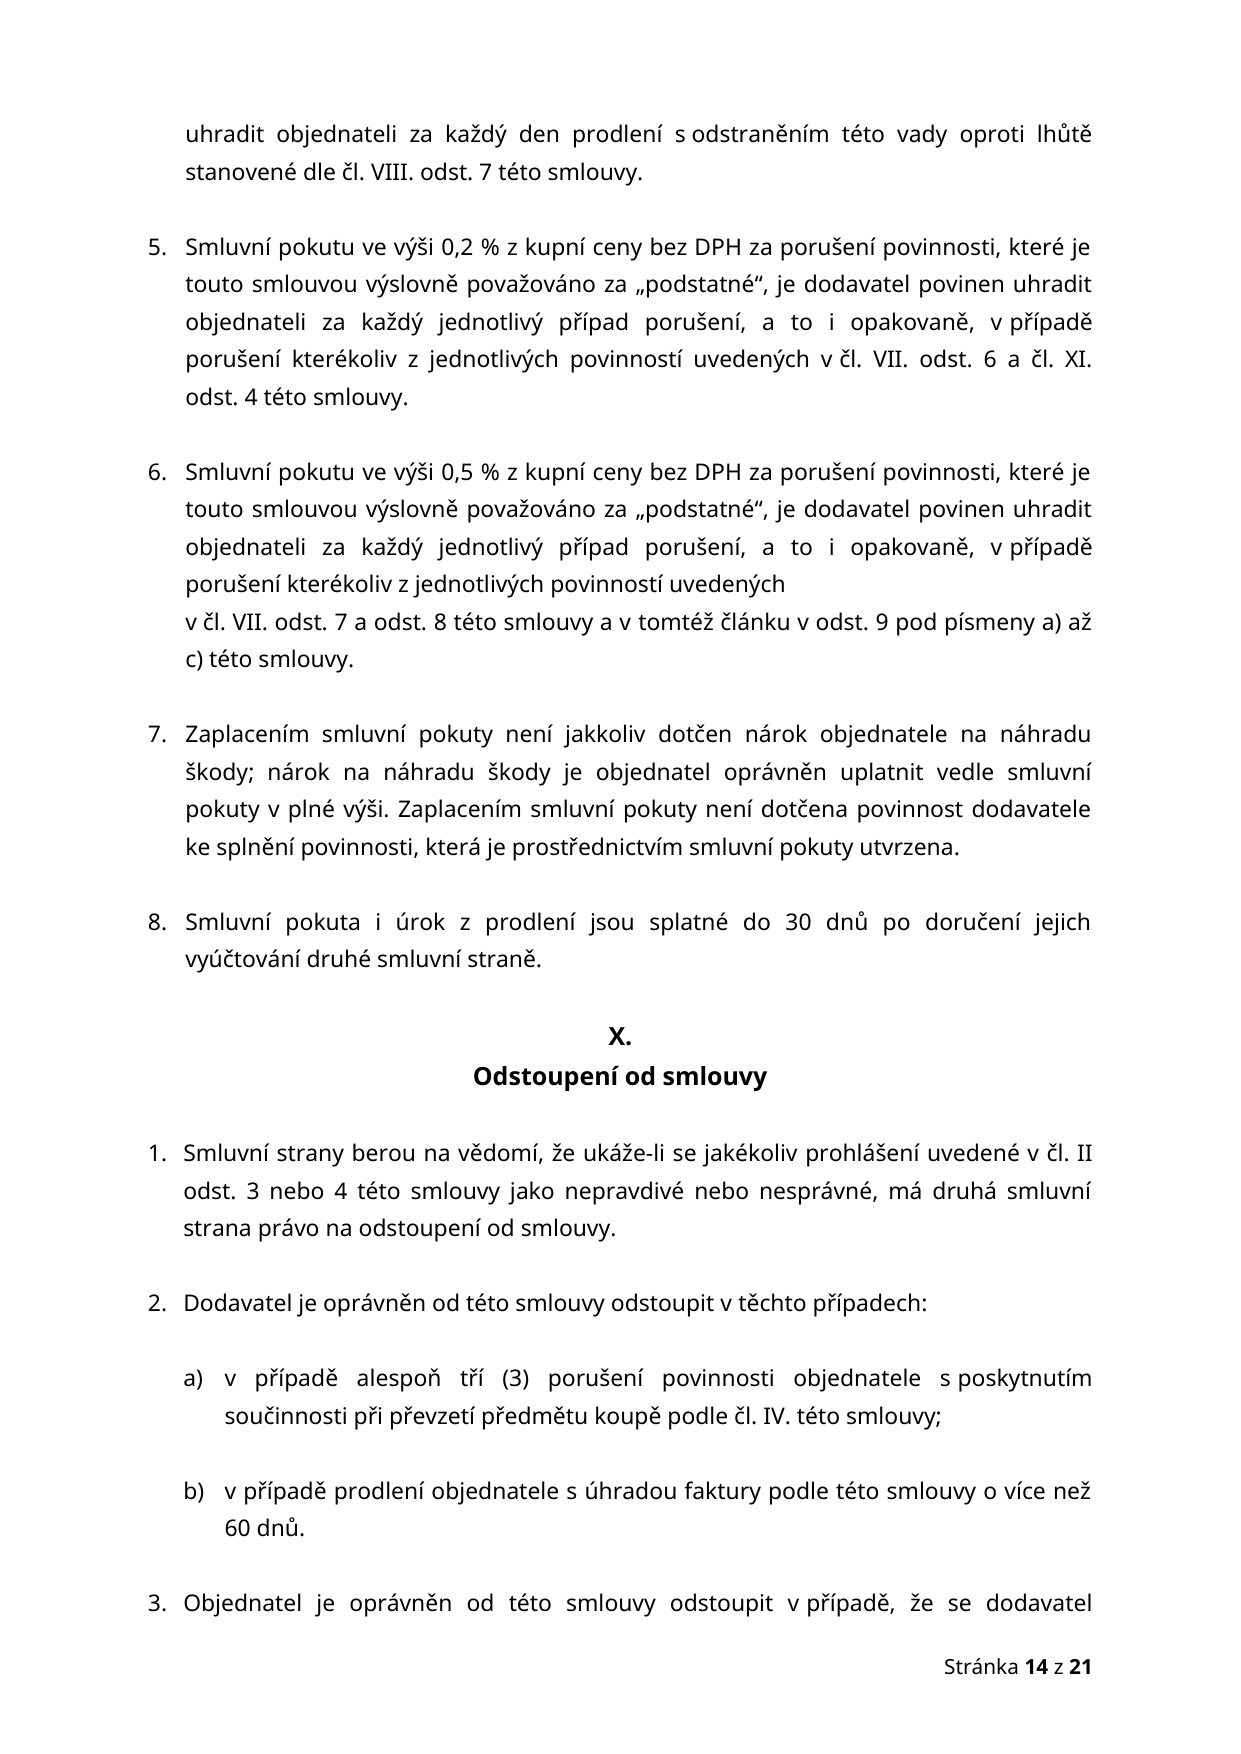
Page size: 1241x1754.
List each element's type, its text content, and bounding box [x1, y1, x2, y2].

list Dodavatel je oprávněn od této smlouvy odstoupit v těchto případech: [148, 1287, 1093, 1319]
list Smluvní strany berou na vědomí, že ukáže-li se jakékoliv prohlášení uvedené v čl. II odst. 3 nebo 4 této smlouvy jako nepravdivé nebo nesprávné, má druhá smluvní strana právo na odstoupení od smlouvy. [148, 1137, 1093, 1244]
list Zaplacením smluvní pokuty není jakkoliv dotčen nárok objednatele na náhradu škody; nárok na náhradu škody je objednatel oprávněn uplatnit vedle smluvní pokuty v plné výši. Zaplacením smluvní pokuty není dotčena povinnost dodavatele ke splnění povinnosti, která je prostřednictvím smluvní pokuty utvrzena. [148, 718, 1093, 862]
list v případě prodlení objednatele s úhradou faktury podle této smlouvy o více než 60 dnů. [183, 1475, 1093, 1544]
list Smluvní pokutu ve výši 0,5 % z kupní ceny bez DPH za porušení povinnosti, které je touto smlouvou výslovně považováno za „podstatné“, je dodavatel povinen uhradit objednateli za každý jednotlivý případ porušení, a to i opakovaně, v případě porušení kterékoliv z jednotlivých povinností uvedených [148, 456, 1093, 599]
text Odstoupení od smlouvy [148, 1059, 1093, 1093]
list v případě alespoň tří (3) porušení povinnosti objednatele s poskytnutím součinnosti při převzetí předmětu koupě podle čl. IV. této smlouvy; [183, 1362, 1093, 1431]
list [148, 118, 1093, 187]
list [148, 1587, 1093, 1619]
list Smluvní pokutu ve výši 0,2 % z kupní ceny bez DPH za porušení povinnosti, které je touto smlouvou výslovně považováno za „podstatné“, je dodavatel povinen uhradit objednateli za každý jednotlivý případ porušení, a to i opakovaně, v případě porušení kterékoliv z jednotlivých povinností uvedených v čl. VII. odst. 6 a čl. XI. odst. 4 této smlouvy. [148, 231, 1093, 412]
list Smluvní pokuta i úrok z prodlení jsou splatné do 30 dnů po doručení jejich vyúčtování druhé smluvní straně. [148, 906, 1093, 974]
text X. [148, 1018, 1093, 1052]
text v čl. VII. odst. 7 a odst. 8 této smlouvy a v tomtéž článku v odst. 9 pod písmeny a) až c) této smlouvy. [185, 606, 1093, 674]
